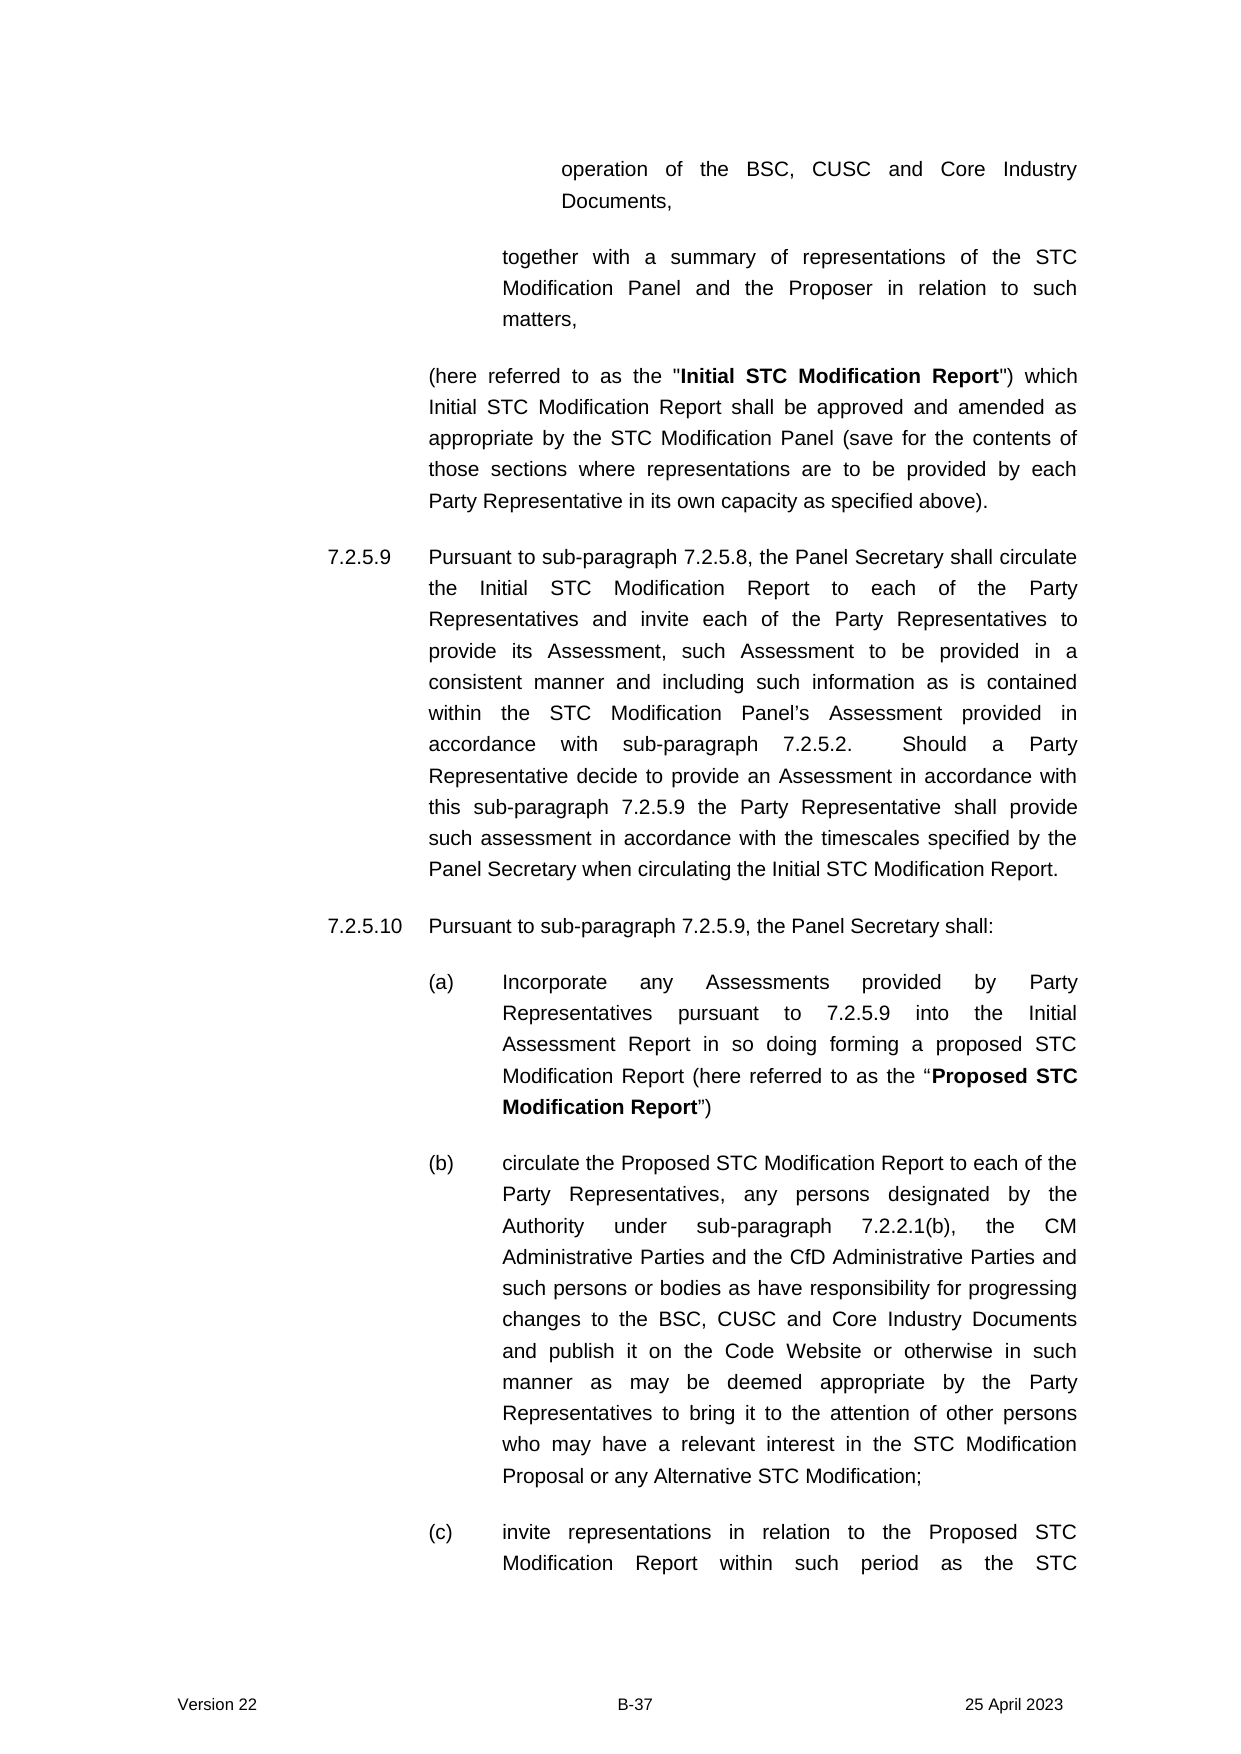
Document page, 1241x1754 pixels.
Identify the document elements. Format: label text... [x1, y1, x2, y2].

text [502, 150, 1078, 212]
text 7.2.5.10 Pursuant to sub-paragraph 7.2.5.9, the Panel Secretary shall: [327, 906, 1078, 937]
text 7.2.5.9 Pursuant to sub-paragraph 7.2.5.8, the Panel Secretary shall circulate the Initial STC Modification Report to each of the Party Representatives and invite each of the Party Representatives to provide its Assessment, such Assessment to be provided in a consistent manner and including such information as is contained within the STC Modification Panel’s Assessment provided in accordance with sub-paragraph 7.2.5.2. Should a Party Representative decide to provide an Assessment in accordance with this sub-paragraph 7.2.5.9 the Party Representative shall provide such assessment in accordance with the timescales specified by the Panel Secretary when circulating the Initial STC Modification Report. [327, 537, 1078, 881]
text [428, 1512, 1078, 1575]
text (b) circulate the Proposed STC Modification Report to each of the Party Representatives, any persons designated by the Authority under sub-paragraph 7.2.2.1(b), the CM Administrative Parties and the CfD Administrative Parties and such persons or bodies as have responsibility for progressing changes to the BSC, CUSC and Core Industry Documents and publish it on the Code Website or otherwise in such manner as may be deemed appropriate by the Party Representatives to bring it to the attention of other persons who may have a relevant interest in the STC Modification Proposal or any Alternative STC Modification; [428, 1144, 1078, 1487]
text together with a summary of representations of the STC Modification Panel and the Proposer in relation to such matters, [502, 237, 1078, 331]
text (a) Incorporate any Assessments provided by Party Representatives pursuant to 7.2.5.9 into the Initial Assessment Report in so doing forming a proposed STC Modification Report (here referred to as the “Proposed STC Modification Report”) [428, 962, 1078, 1119]
text (here referred to as the "Initial STC Modification Report") which Initial STC Modification Report shall be approved and amended as appropriate by the STC Modification Panel (save for the contents of those sections where representations are to be provided by each Party Representative in its own capacity as specified above). [428, 356, 1078, 512]
